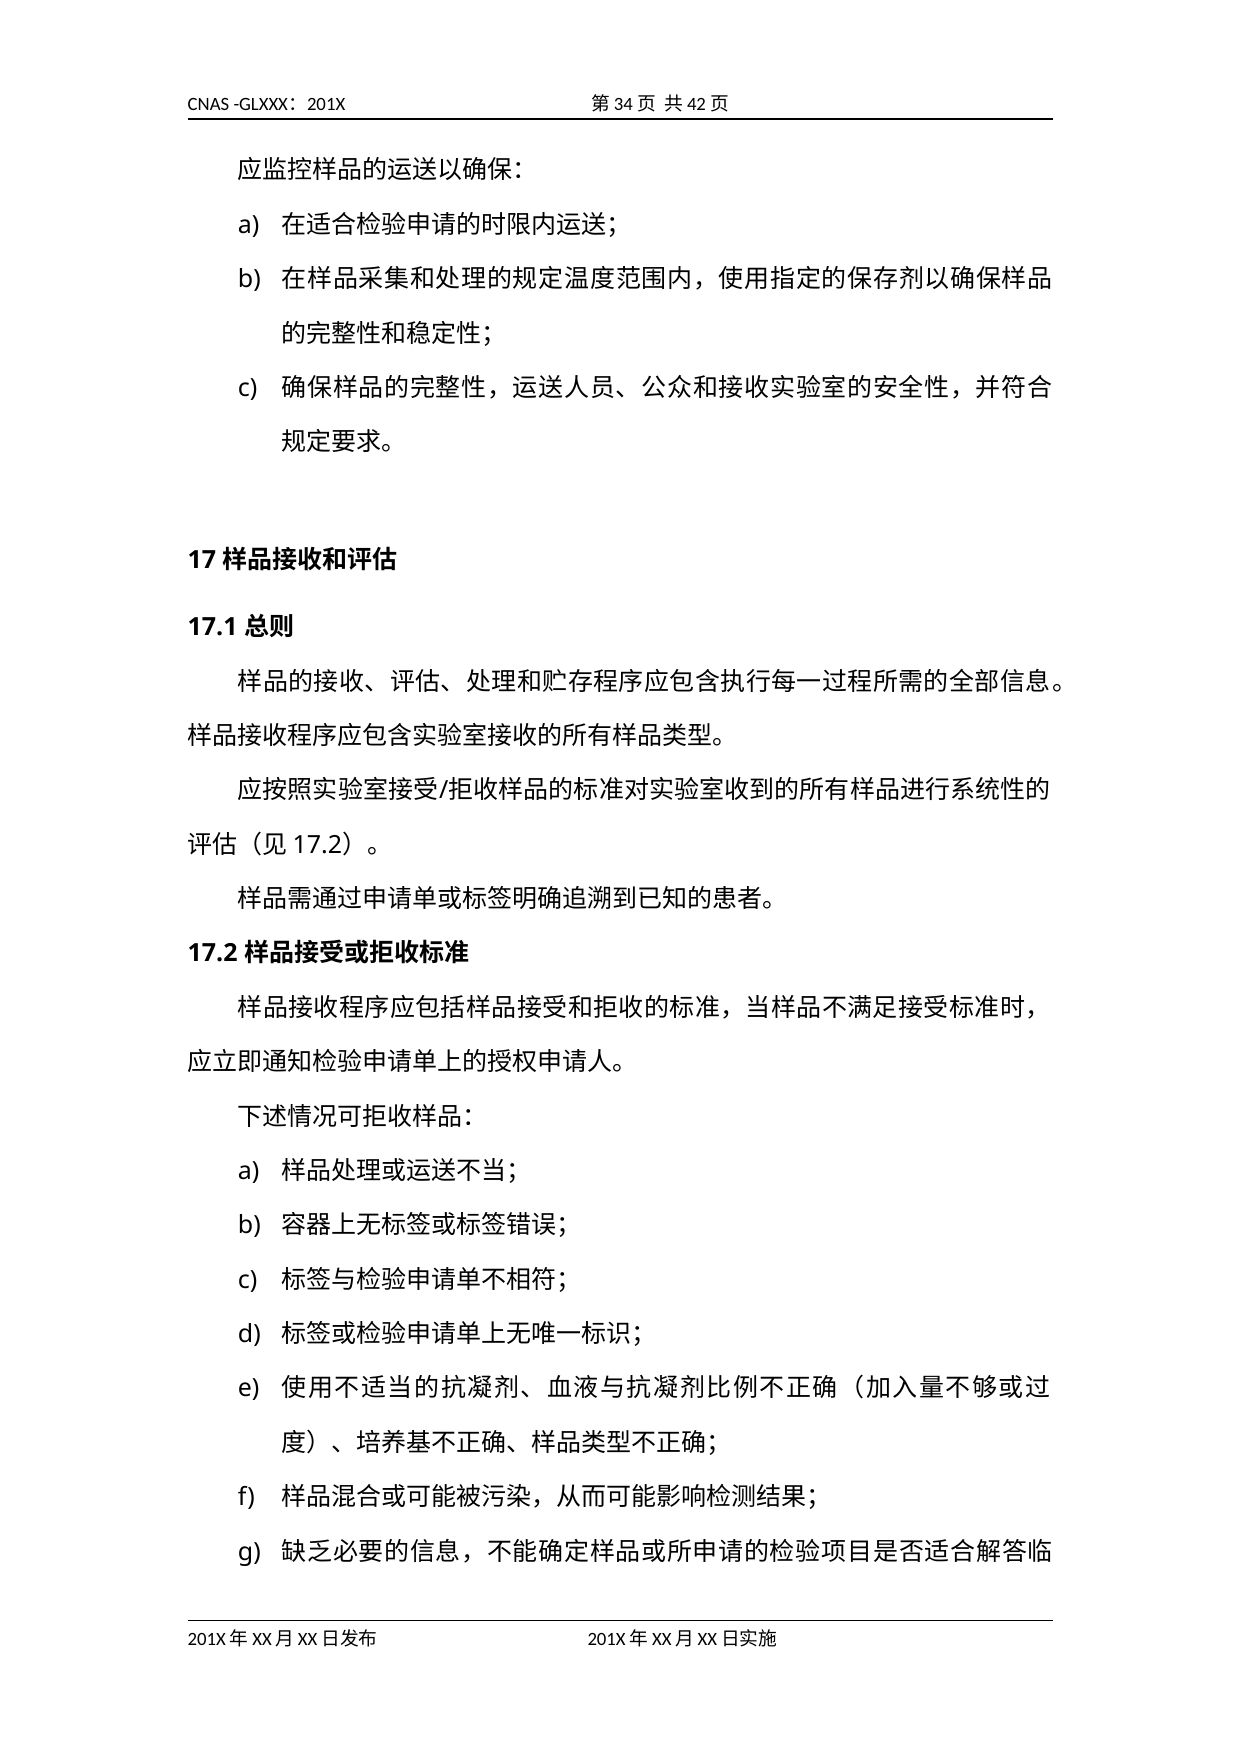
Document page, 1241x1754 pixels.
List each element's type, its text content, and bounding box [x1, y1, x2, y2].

list 确保样品的完整性，运送人员、公众和接收实验室的安全性，并符合规定要求。 [238, 367, 1053, 458]
text 下述情况可拒收样品： [187, 1096, 1053, 1132]
list 样品混合或可能被污染，从而可能影响检测结果； [238, 1477, 1053, 1513]
list 在适合检验申请的时限内运送； [238, 204, 1053, 241]
text 17.2 样品接受或拒收标准 [187, 933, 1053, 969]
text 样品需通过申请单或标签明确追溯到已知的患者。 [187, 878, 1053, 915]
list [238, 1531, 1053, 1567]
list 在样品采集和处理的规定温度范围内，使用指定的保存剂以确保样品的完整性和稳定性； [238, 259, 1053, 349]
subtitle 17 样品接收和评估 [187, 540, 1053, 576]
text 应按照实验室接受/拒收样品的标准对实验室收到的所有样品进行系统性的评估（见17.2）。 [187, 770, 1053, 860]
list 使用不适当的抗凝剂、血液与抗凝剂比例不正确（加入量不够或过度）、培养基不正确、样品类型不正确； [238, 1368, 1053, 1458]
text 17.1 总则 [187, 607, 1053, 643]
list 容器上无标签或标签错误； [238, 1205, 1053, 1241]
text 样品接收程序应包括样品接受和拒收的标准，当样品不满足接受标准时，应立即通知检验申请单上的授权申请人。 [187, 987, 1053, 1078]
list 样品处理或运送不当； [238, 1150, 1053, 1187]
text 样品的接收、评估、处理和贮存程序应包含执行每一过程所需的全部信息。样品接收程序应包含实验室接收的所有样品类型。 [187, 661, 1053, 752]
list 标签或检验申请单上无唯一标识； [238, 1313, 1053, 1350]
text 应监控样品的运送以确保： [238, 150, 1053, 186]
list 标签与检验申请单不相符； [238, 1259, 1053, 1295]
